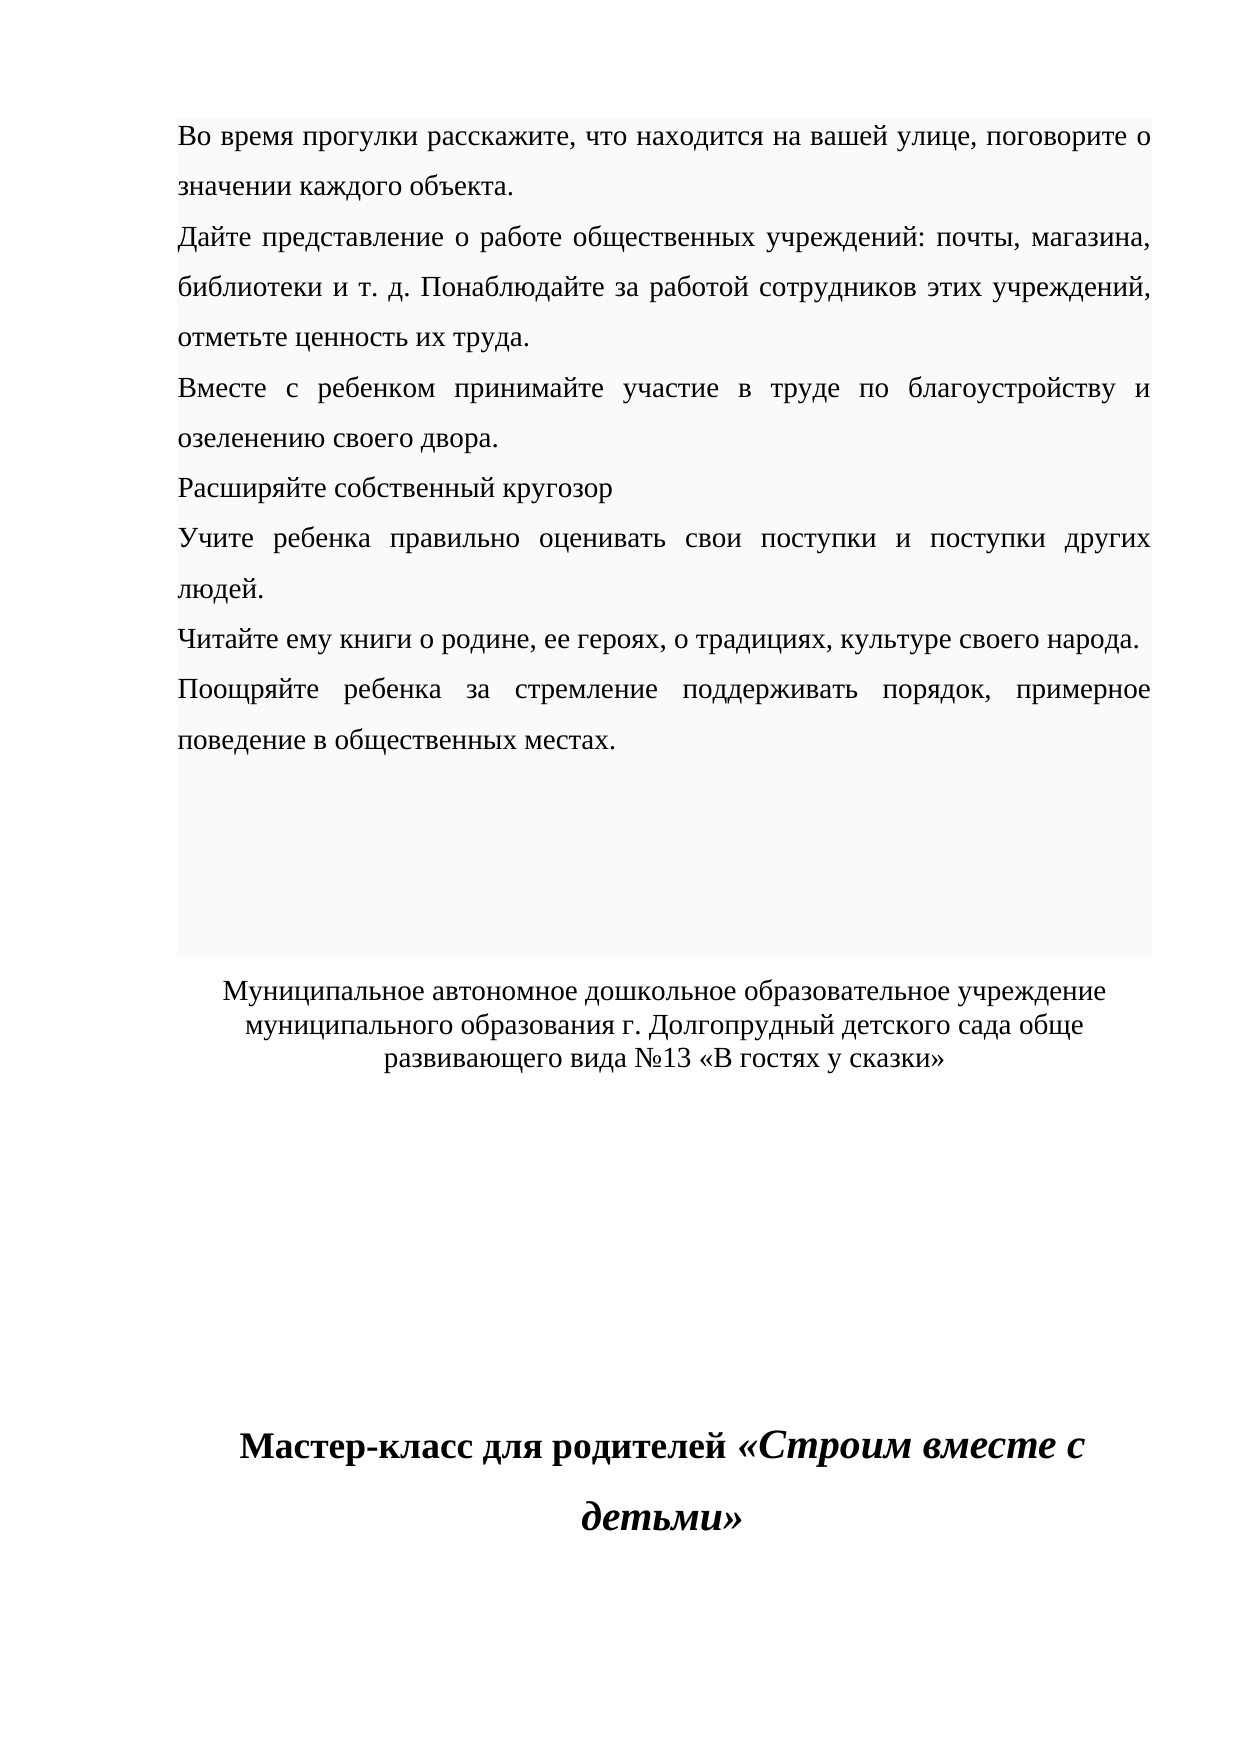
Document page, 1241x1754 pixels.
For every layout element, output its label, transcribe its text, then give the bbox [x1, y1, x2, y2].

text Расширяйте собственный кругозор [177, 470, 1152, 504]
text Читайте ему книги о родине, ее героях, о традициях, культуре своего народа. [177, 621, 1152, 655]
text Муниципальное автономное дошкольное образовательное учреждение муниципального образования г. Долгопрудный детского сада обще развивающего вида №13 «В гостях у сказки» [177, 973, 1152, 1074]
text Поощряйте ребенка за стремление поддерживать порядок, примерное поведение в общественных местах. [177, 672, 1152, 755]
text Учите ребенка правильно оценивать свои поступки и поступки других людей. [177, 521, 1152, 604]
text Во время прогулки расскажите, что находится на вашей улице, поговорите о значении каждого объекта. [177, 118, 1152, 202]
text Вместе с ребенком принимайте участие в труде по благоустройству и озеленению своего двора. [177, 370, 1152, 453]
text Дайте представление о работе общественных учреждений: почты, магазина, библиотеки и т. д. Понаблюдайте за работой сотрудников этих учреждений, отметьте ценность их труда. [177, 219, 1152, 353]
text Мастер-класс для родителей «Строим вместе с детьми» [177, 1419, 1152, 1539]
